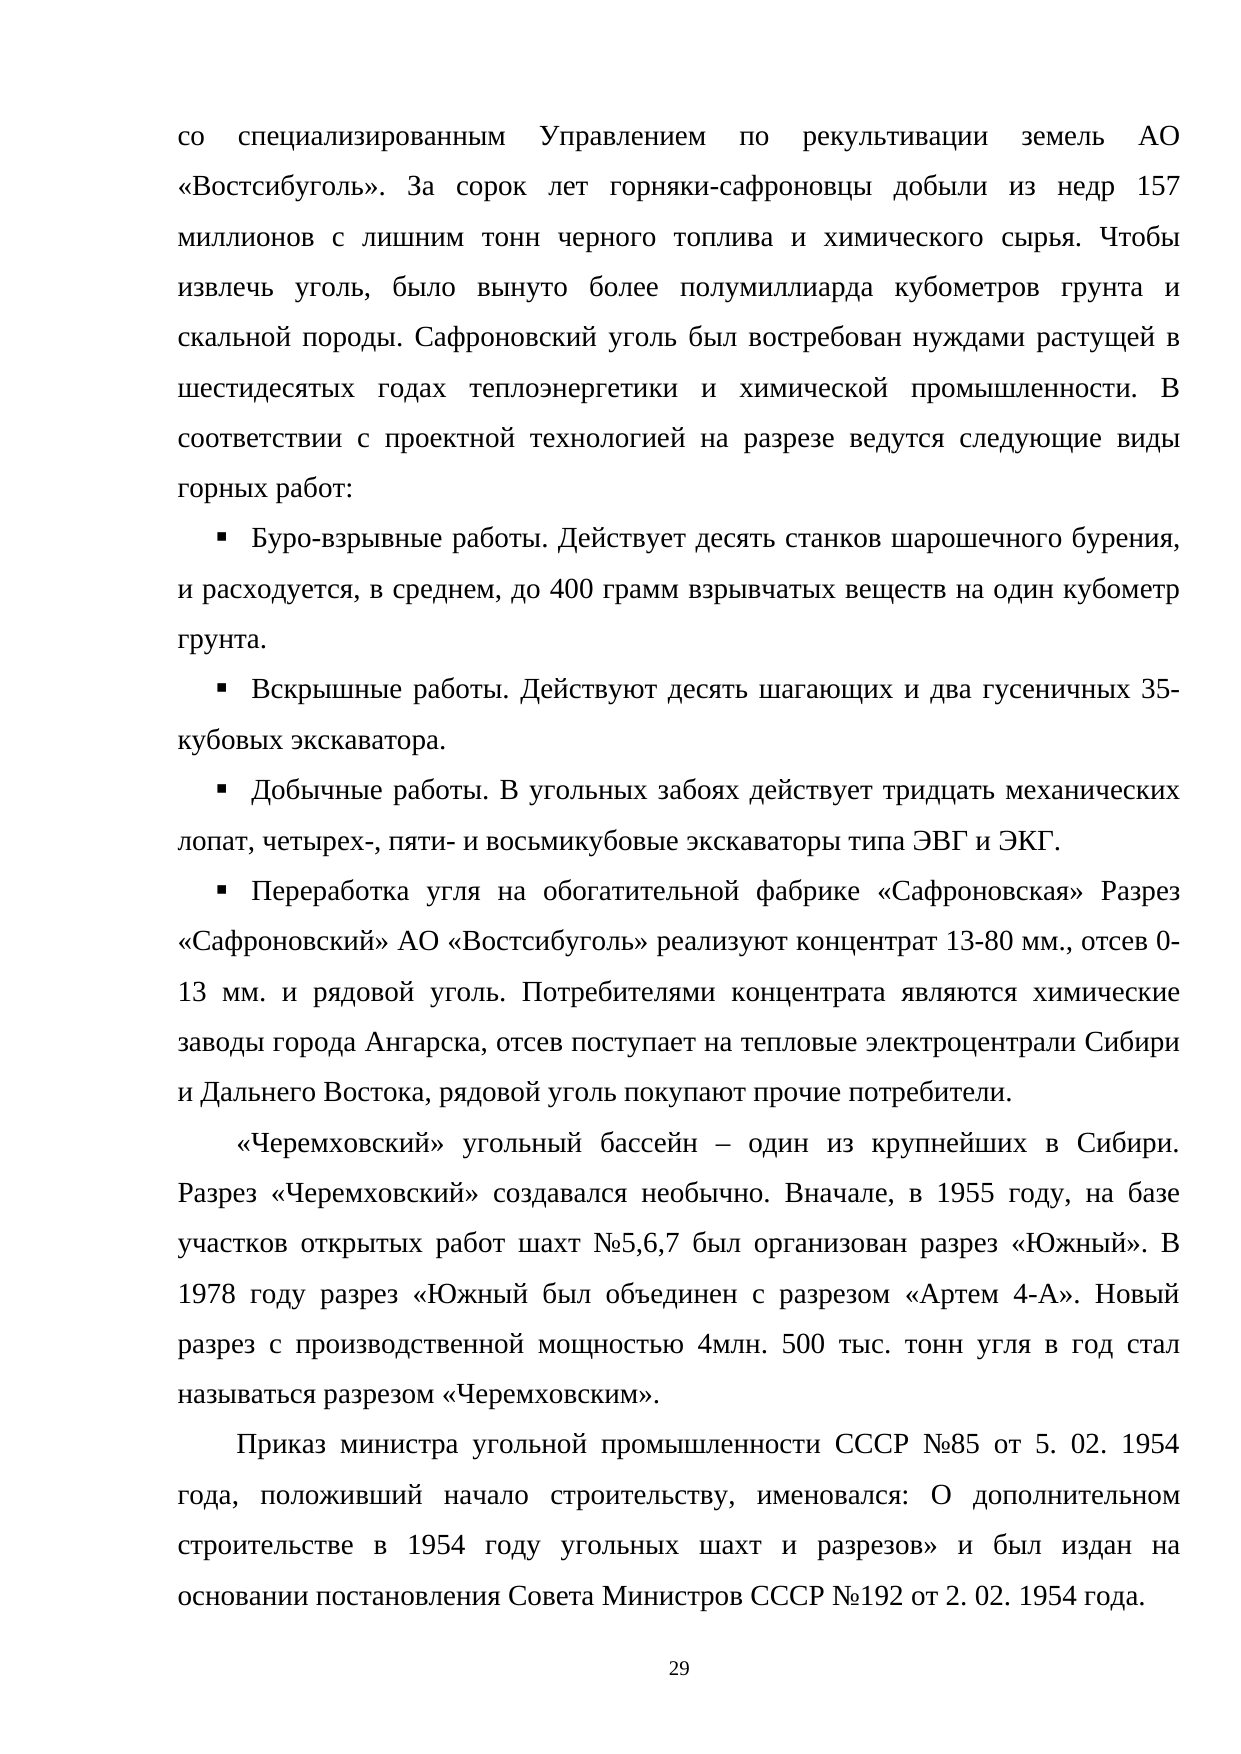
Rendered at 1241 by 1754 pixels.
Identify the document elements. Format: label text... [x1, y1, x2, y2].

list Добычные работы. В угольных забоях действует тридцать механических лопат, четырех-, пяти- и восьмикубовые экскаваторы типа ЭВГ и ЭКГ. [177, 772, 1181, 856]
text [177, 118, 1181, 504]
list Вскрышные работы. Действуют десять шагающих и два гусеничных 35-кубовых экскаватора. [177, 672, 1181, 756]
list Буро-взрывные работы. Действует десять станков шарошечного бурения, и расходуется, в среднем, до взрывчатых веществ на один кубометр грунта. [177, 521, 1181, 655]
text Приказ министра угольной промышленности СССР №85 от 5. 02. 1954 года, положивший начало строительству, именовался: О дополнительном строительстве в 1954 году угольных шахт и разрезов» и был издан на основании постановления Совета Министров СССР №192 от 2. 02. 1954 года. [177, 1427, 1181, 1611]
text «Черемховский» угольный бассейн – один из крупнейших в Сибири. Разрез «Черемховский» создавался необычно. Вначале, в 1955 году, на базе участков открытых работ шахт №5,6,7 был организован разрез «Южный». В 1978 году разрез «Южный был объединен с разрезом «Артем 4-А». Новый разрез с производственной мощностью 4млн. 500 тыс. тонн угля в год стал называться разрезом «Черемховским». [177, 1125, 1181, 1410]
list Переработка угля на обогатительной фабрике «Сафроновская» Разрез «Сафроновский» АО «Востсибуголь» реализуют концентрат 13-., отсев 0-. и рядовой уголь. Потребителями концентрата являются химические заводы города Ангарска, отсев поступает на тепловые электроцентрали Сибири и Дальнего Востока, рядовой уголь покупают прочие потребители. [177, 873, 1181, 1108]
